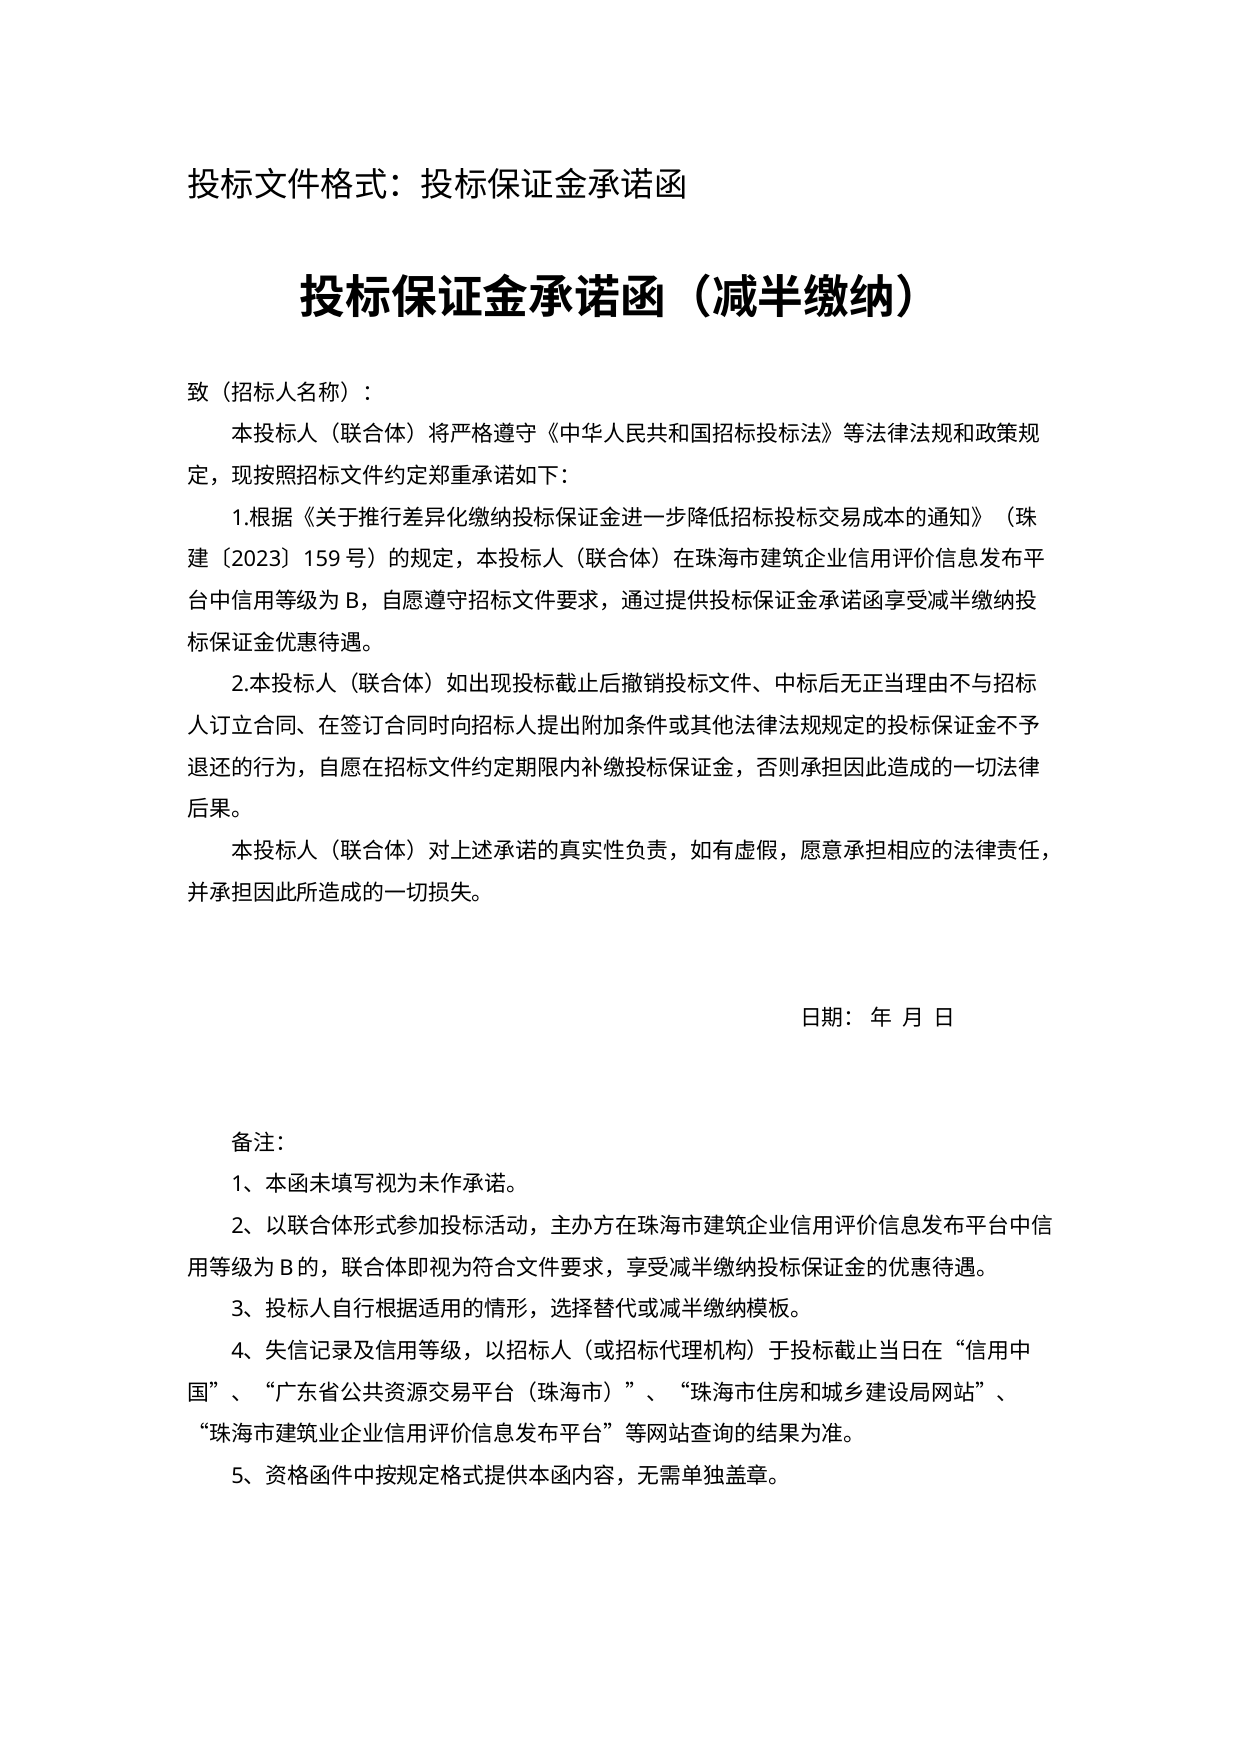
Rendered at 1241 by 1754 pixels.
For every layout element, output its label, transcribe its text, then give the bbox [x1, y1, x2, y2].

text 日期： 年 月 日 [187, 992, 1053, 1033]
text 备注： [187, 1117, 1053, 1158]
text 1.根据《关于推行差异化缴纳投标保证金进一步降低招标投标交易成本的通知》（珠建〔2023〕159号）的规定，本投标人（联合体）在珠海市建筑企业信用评价信息发布平台中信用等级为B，自愿遵守招标文件要求，通过提供投标保证金承诺函享受减半缴纳投标保证金优惠待遇。 [187, 492, 1053, 658]
text 投标保证金承诺函（减半缴纳） [187, 267, 1053, 325]
list 5、资格函件中按规定格式提供本函内容，无需单独盖章。 [187, 1450, 1053, 1492]
text 投标文件格式：投标保证金承诺函 [187, 150, 1053, 208]
list 4、失信记录及信用等级，以招标人（或招标代理机构）于投标截止当日在“信用中国”、“广东省公共资源交易平台（珠海市）”、“珠海市住房和城乡建设局网站”、“珠海市建筑业企业信用评价信息发布平台”等网站查询的结果为准。 [187, 1325, 1053, 1450]
text 致（招标人名称）： [187, 367, 1053, 408]
list 2、以联合体形式参加投标活动，主办方在珠海市建筑企业信用评价信息发布平台中信用等级为B的，联合体即视为符合文件要求，享受减半缴纳投标保证金的优惠待遇。 [187, 1200, 1053, 1283]
list 1、本函未填写视为未作承诺。 [187, 1158, 1053, 1200]
text 2.本投标人（联合体）如出现投标截止后撤销投标文件、中标后无正当理由不与招标人订立合同、在签订合同时向招标人提出附加条件或其他法律法规规定的投标保证金不予退还的行为，自愿在招标文件约定期限内补缴投标保证金，否则承担因此造成的一切法律后果。 [187, 658, 1053, 825]
text 本投标人（联合体）对上述承诺的真实性负责，如有虚假，愿意承担相应的法律责任，并承担因此所造成的一切损失。 [187, 825, 1053, 908]
text 本投标人（联合体）将严格遵守《中华人民共和国招标投标法》等法律法规和政策规定，现按照招标文件约定郑重承诺如下： [187, 408, 1053, 492]
list 3、投标人自行根据适用的情形，选择替代或减半缴纳模板。 [187, 1283, 1053, 1325]
